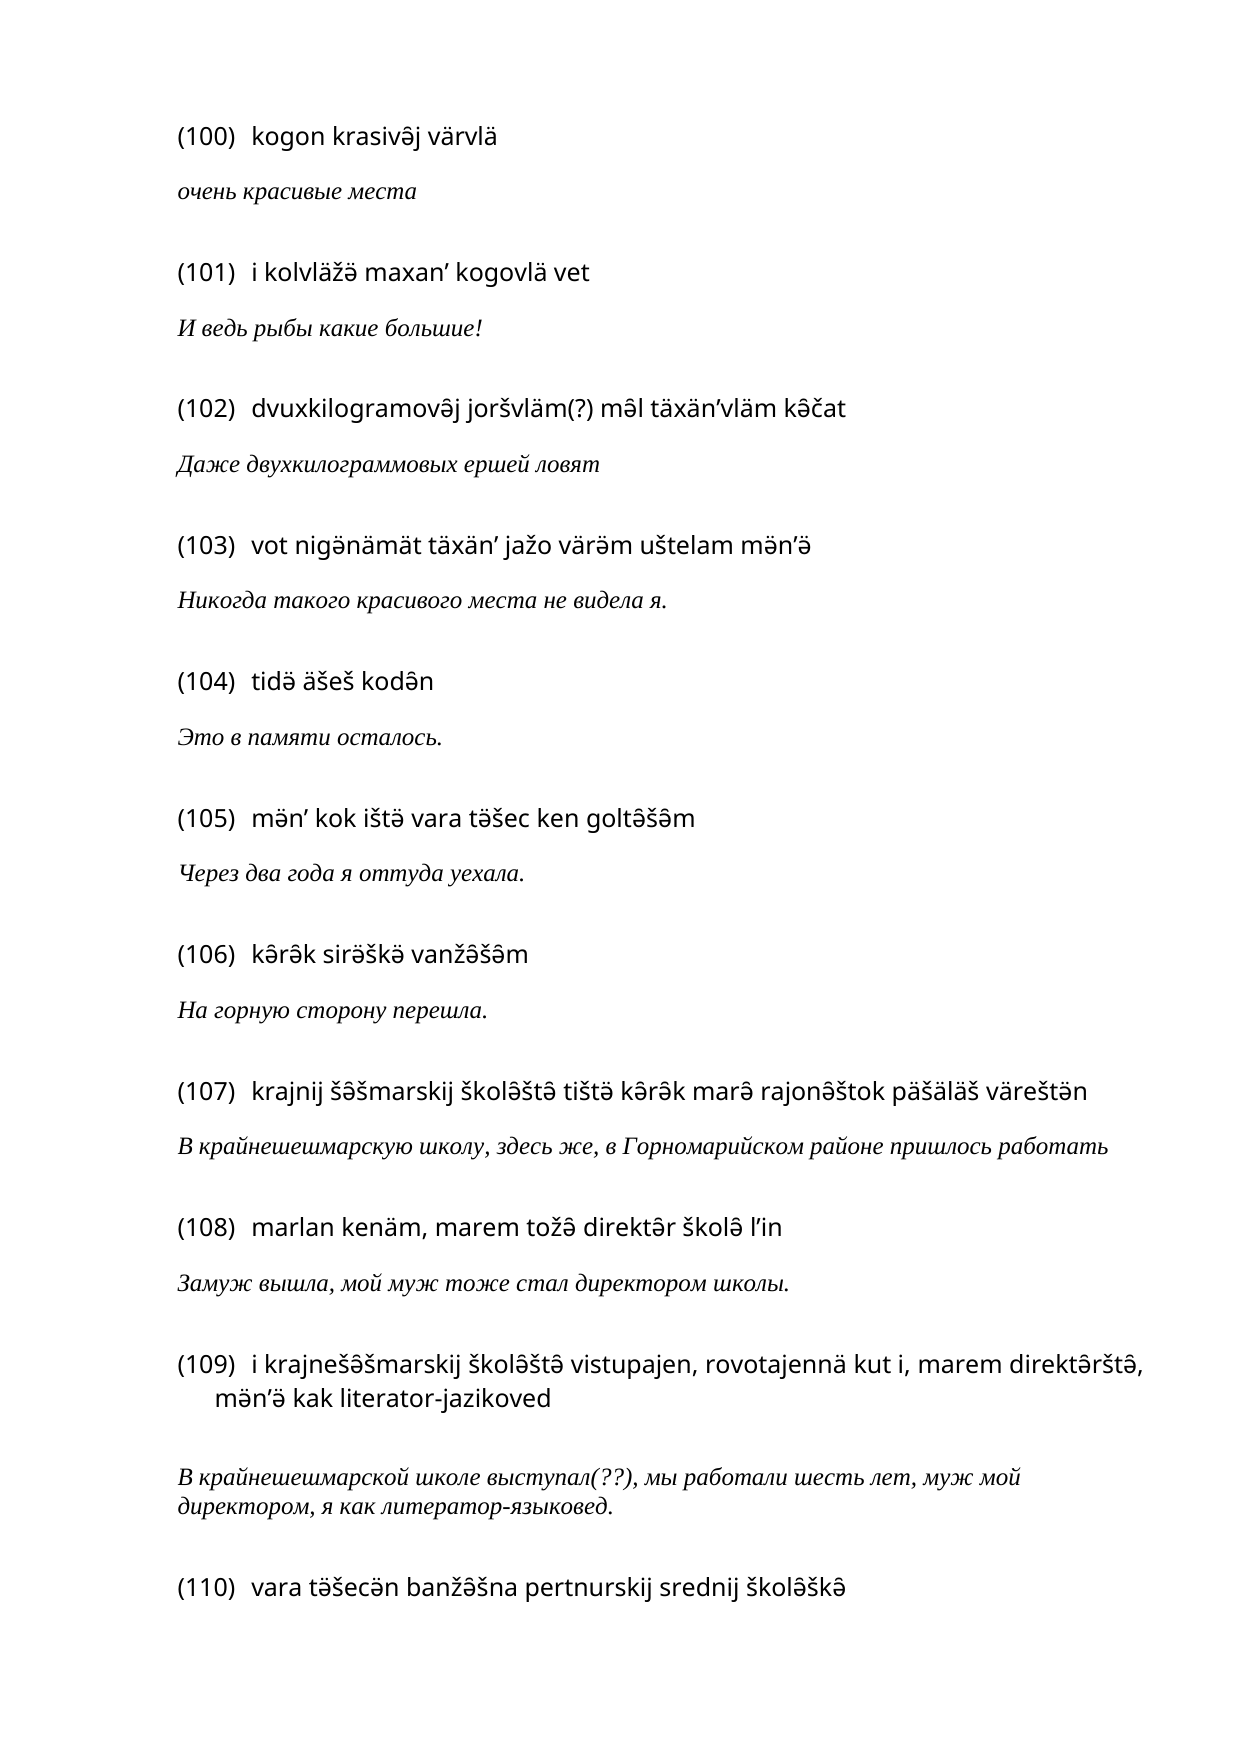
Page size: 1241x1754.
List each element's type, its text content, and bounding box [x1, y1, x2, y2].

text В крайнешешмарскую школу, здесь же, в Горномарийском районе пришлось работать [177, 1131, 1152, 1160]
text tidə̈ äšeš kodə̑n [177, 664, 1152, 698]
text Даже двухкилограммовых ершей ловят [177, 449, 1152, 478]
text dvuxkilogramovə̑j joršvläm(?) mə̑l täxän’vläm kə̑čat [177, 391, 1152, 425]
text Никогда такого красивого места не видела я. [177, 586, 1152, 614]
text i kolvläžə̈ maxan’ kogovlä vet [177, 254, 1152, 289]
text И ведь рыбы какие большие! [177, 313, 1152, 341]
text kogon krasivə̑j värvlä [177, 118, 1152, 152]
text Через два года я оттуда уехала. [177, 858, 1152, 887]
text Замуж вышла, мой муж тоже стал директором школы. [177, 1268, 1152, 1297]
text На горную сторону перешла. [177, 995, 1152, 1024]
text vot nigə̈nämät täxän’ jažo värə̈m uštelam mə̈n’ə̈ [177, 527, 1152, 562]
text i krajnešə̑šmarskij školə̑štə̑ vistupajen, rovotajennä kut i, marem direktə̑rštə̑, mə̈n’ə̈ kak literator-jazikoved [177, 1346, 1152, 1414]
text В крайнешешмарской школе выступал(??), мы работали шесть лет, муж мой директором, я как литератор-языковед. [177, 1462, 1152, 1520]
text Это в памяти осталось. [177, 722, 1152, 751]
text marlan kenäm, marem tožə̑ direktə̑r školə̑ l’in [177, 1210, 1152, 1244]
text mə̈n’ kok ištə̈ vara tə̈šec ken goltə̑šə̑m [177, 800, 1152, 834]
text очень красивые места [177, 176, 1152, 205]
text vara tə̈šecə̈n banžə̑šna pertnurskij srednij školə̑škə̑ [177, 1569, 1152, 1604]
text kə̑rə̑k sirə̈škə̈ vanžə̑šə̑m [177, 937, 1152, 971]
text krajnij šə̑šmarskij školə̑štə̑ tištə̈ kə̑rə̑k marə̑ rajonə̑štok päšäläš väreštə̈n [177, 1073, 1152, 1107]
